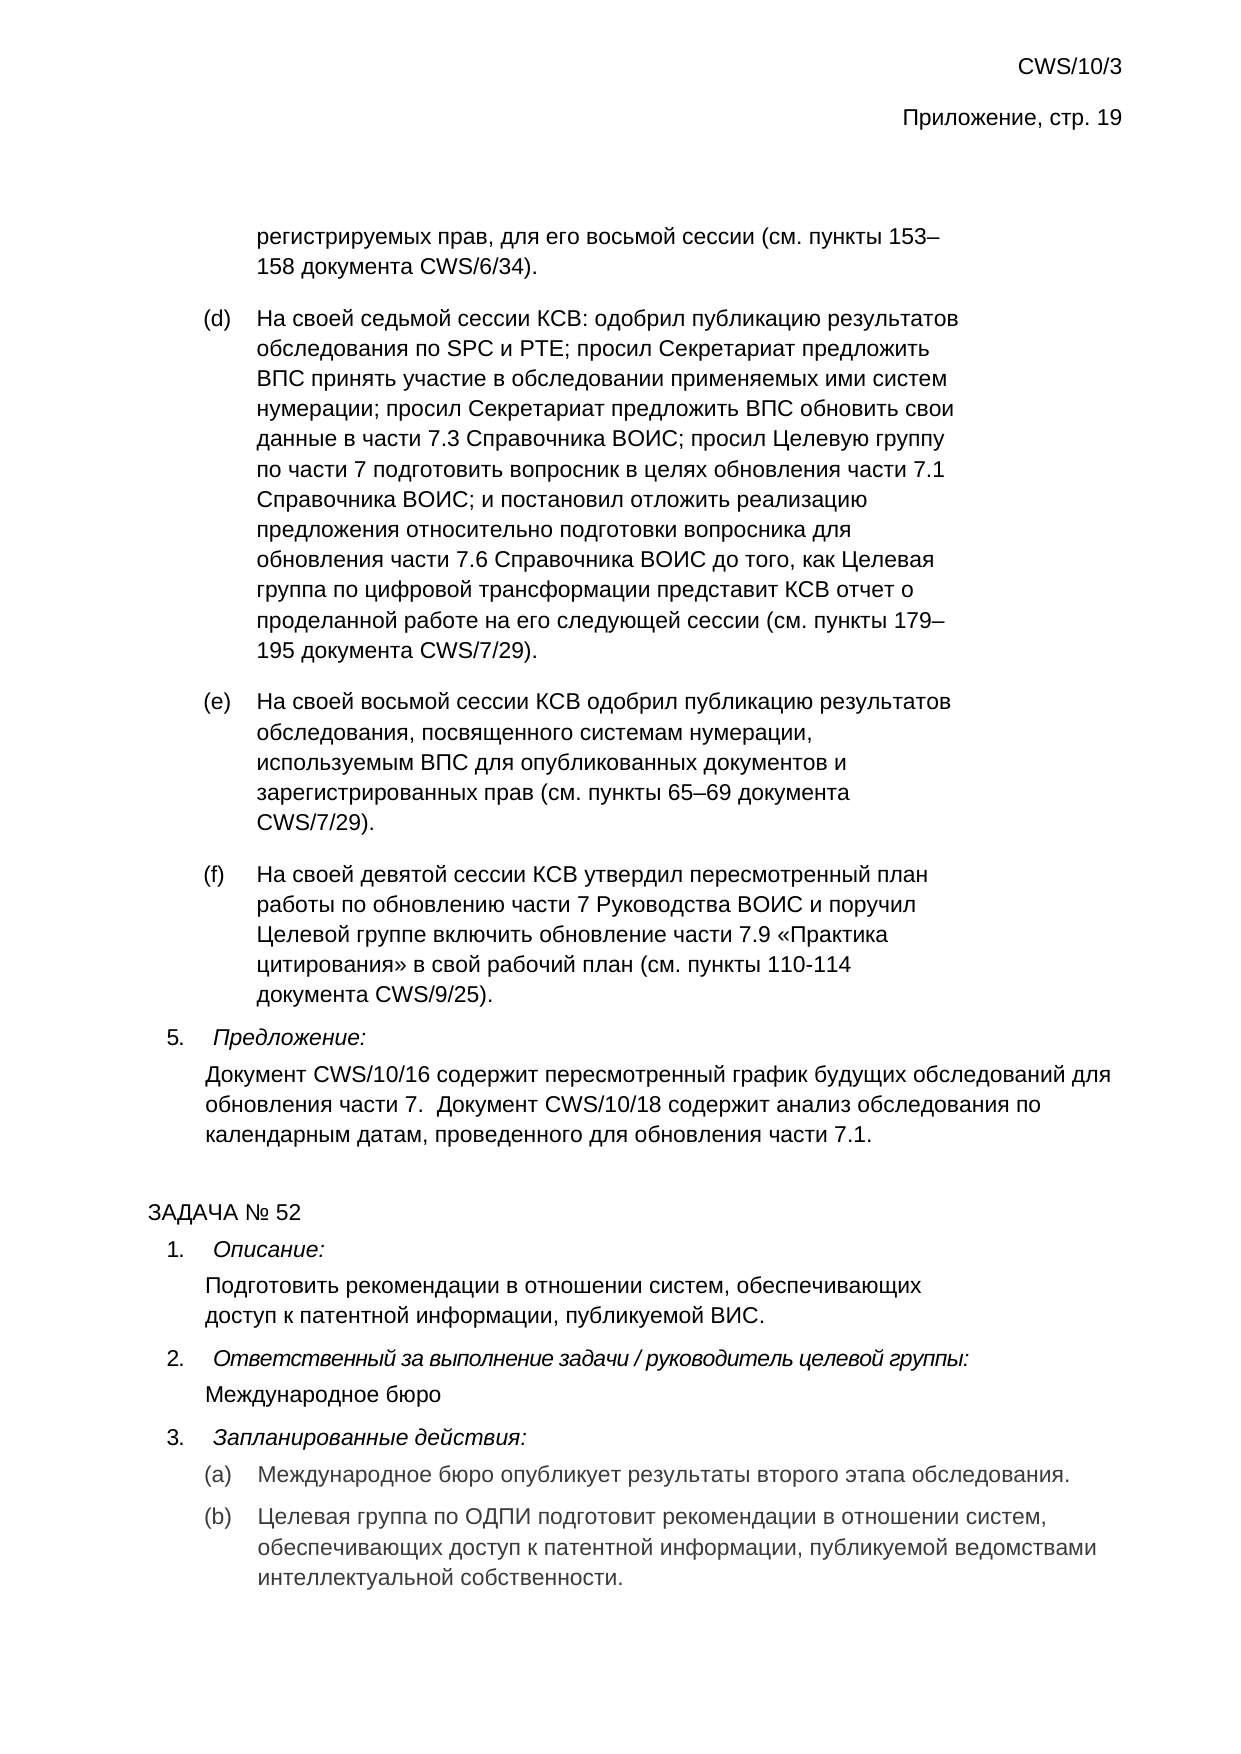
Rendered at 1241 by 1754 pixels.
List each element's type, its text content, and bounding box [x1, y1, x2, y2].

text Международное бюро [205, 1381, 936, 1408]
subtitle ЗАДАЧА № 52 [148, 1199, 1122, 1226]
list На своей восьмой сессии КСВ одобрил публикацию результатов обследования, посвященного системам нумерации, используемым ВПС для опубликованных документов и зарегистрированных прав (см. пункты 65–69 документа CWS/7/29). [203, 688, 968, 836]
list Целевая группа по ОДПИ подготовит рекомендации в отношении систем, обеспечивающих доступ к патентной информации, публикуемой ведомствами интеллектуальной собственности. [204, 1503, 1122, 1590]
subtitle Предложение: [166, 1024, 1122, 1051]
text Подготовить рекомендации в отношении систем, обеспечивающих доступ к патентной информации, публикуемой ВИС. [205, 1272, 936, 1329]
subtitle Ответственный за выполнение задачи / руководитель целевой группы: [166, 1345, 1122, 1371]
subtitle Описание: [166, 1236, 1122, 1262]
list На своей седьмой сессии КСВ: одобрил публикацию результатов обследования по SPC и PTE; просил Секретариат предложить ВПС принять участие в обследовании применяемых ими систем нумерации; просил Секретариат предложить ВПС обновить свои данные в части 7.3 Справочника ВОИС; просил Целевую группу по части 7 подготовить вопросник в целях обновления части 7.1 Справочника ВОИС; и постановил отложить реализацию предложения относительно подготовки вопросника для обновления части 7.6 Справочника ВОИС до того, как Целевая группа по цифровой трансформации представит КСВ отчет о проделанной работе на его следующей сессии (см. пункты 179–195 документа CWS/7/29). [203, 304, 968, 663]
list На своей девятой сессии КСВ утвердил пересмотренный план работы по обновлению части 7 Руководства ВОИС и поручил Целевой группе включить обновление части 7.9 «Практика цитирования» в свой рабочий план (см. пункты 110-114 документа CWS/9/25). [203, 861, 968, 1008]
subtitle Запланированные действия: [166, 1424, 1122, 1451]
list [203, 223, 968, 279]
list Международное бюро опубликует результаты второго этапа обследования. [204, 1461, 1122, 1487]
list Документ CWS/10/16 содержит пересмотренный график будущих обследований для обновления части 7. Документ CWS/10/18 содержит анализ обследования по календарным датам, проведенного для обновления части 7.1. [205, 1061, 1122, 1147]
